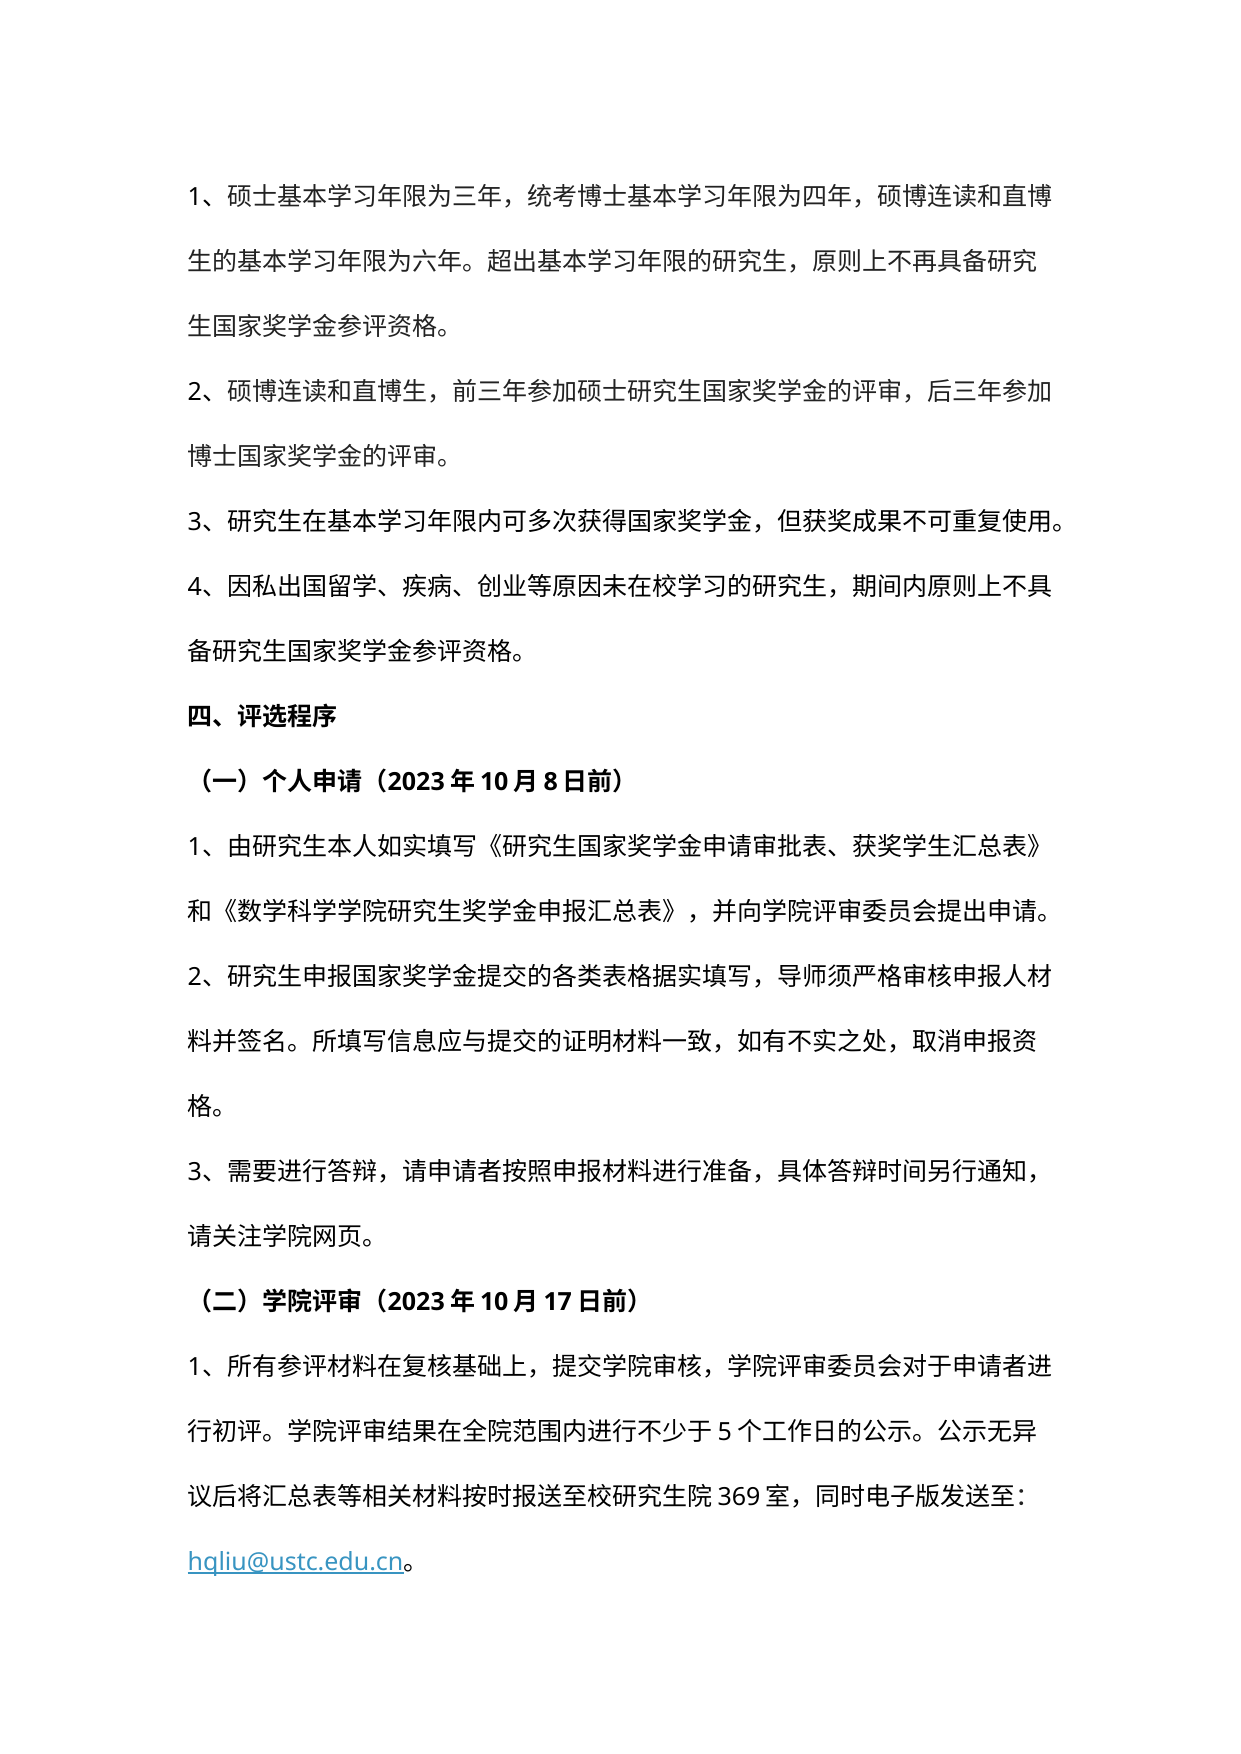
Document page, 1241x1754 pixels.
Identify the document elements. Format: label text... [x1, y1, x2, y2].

text 3、需要进行答辩，请申请者按照申报材料进行准备，具体答辩时间另行通知，请关注学院网页。 [187, 1137, 1053, 1267]
text 2、硕博连读和直博生，前三年参加硕士研究生国家奖学金的评审，后三年参加博士国家奖学金的评审。 [187, 357, 1053, 487]
text 4、因私出国留学、疾病、创业等原因未在校学习的研究生，期间内原则上不具备研究生国家奖学金参评资格。 [187, 552, 1053, 682]
text 1、硕士基本学习年限为三年，统考博士基本学习年限为四年，硕博连读和直博生的基本学习年限为六年。超出基本学习年限的研究生，原则上不再具备研究生国家奖学金参评资格。 [187, 162, 1053, 357]
text （一）个人申请（2023年10月8日前） [187, 747, 1053, 812]
text 1、由研究生本人如实填写《研究生国家奖学金申请审批表、获奖学生汇总表》和《数学科学学院研究生奖学金申报汇总表》，并向学院评审委员会提出申请。 [187, 812, 1053, 942]
text 2、研究生申报国家奖学金提交的各类表格据实填写，导师须严格审核申报人材料并签名。所填写信息应与提交的证明材料一致，如有不实之处，取消申报资格。 [187, 942, 1053, 1137]
text （二）学院评审（2023年10月17日前） [187, 1267, 1053, 1332]
text 四、评选程序 [187, 682, 1053, 747]
text 3、研究生在基本学习年限内可多次获得国家奖学金，但获奖成果不可重复使用。 [187, 487, 1053, 552]
text 1、所有参评材料在复核基础上，提交学院审核，学院评审委员会对于申请者进行初评。学院评审结果在全院范围内进行不少于5个工作日的公示。公示无异议后将汇总表等相关材料按时报送至校研究生院369室，同时电子版发送至：hqliu@ustc.edu.cn。 [187, 1332, 1053, 1592]
